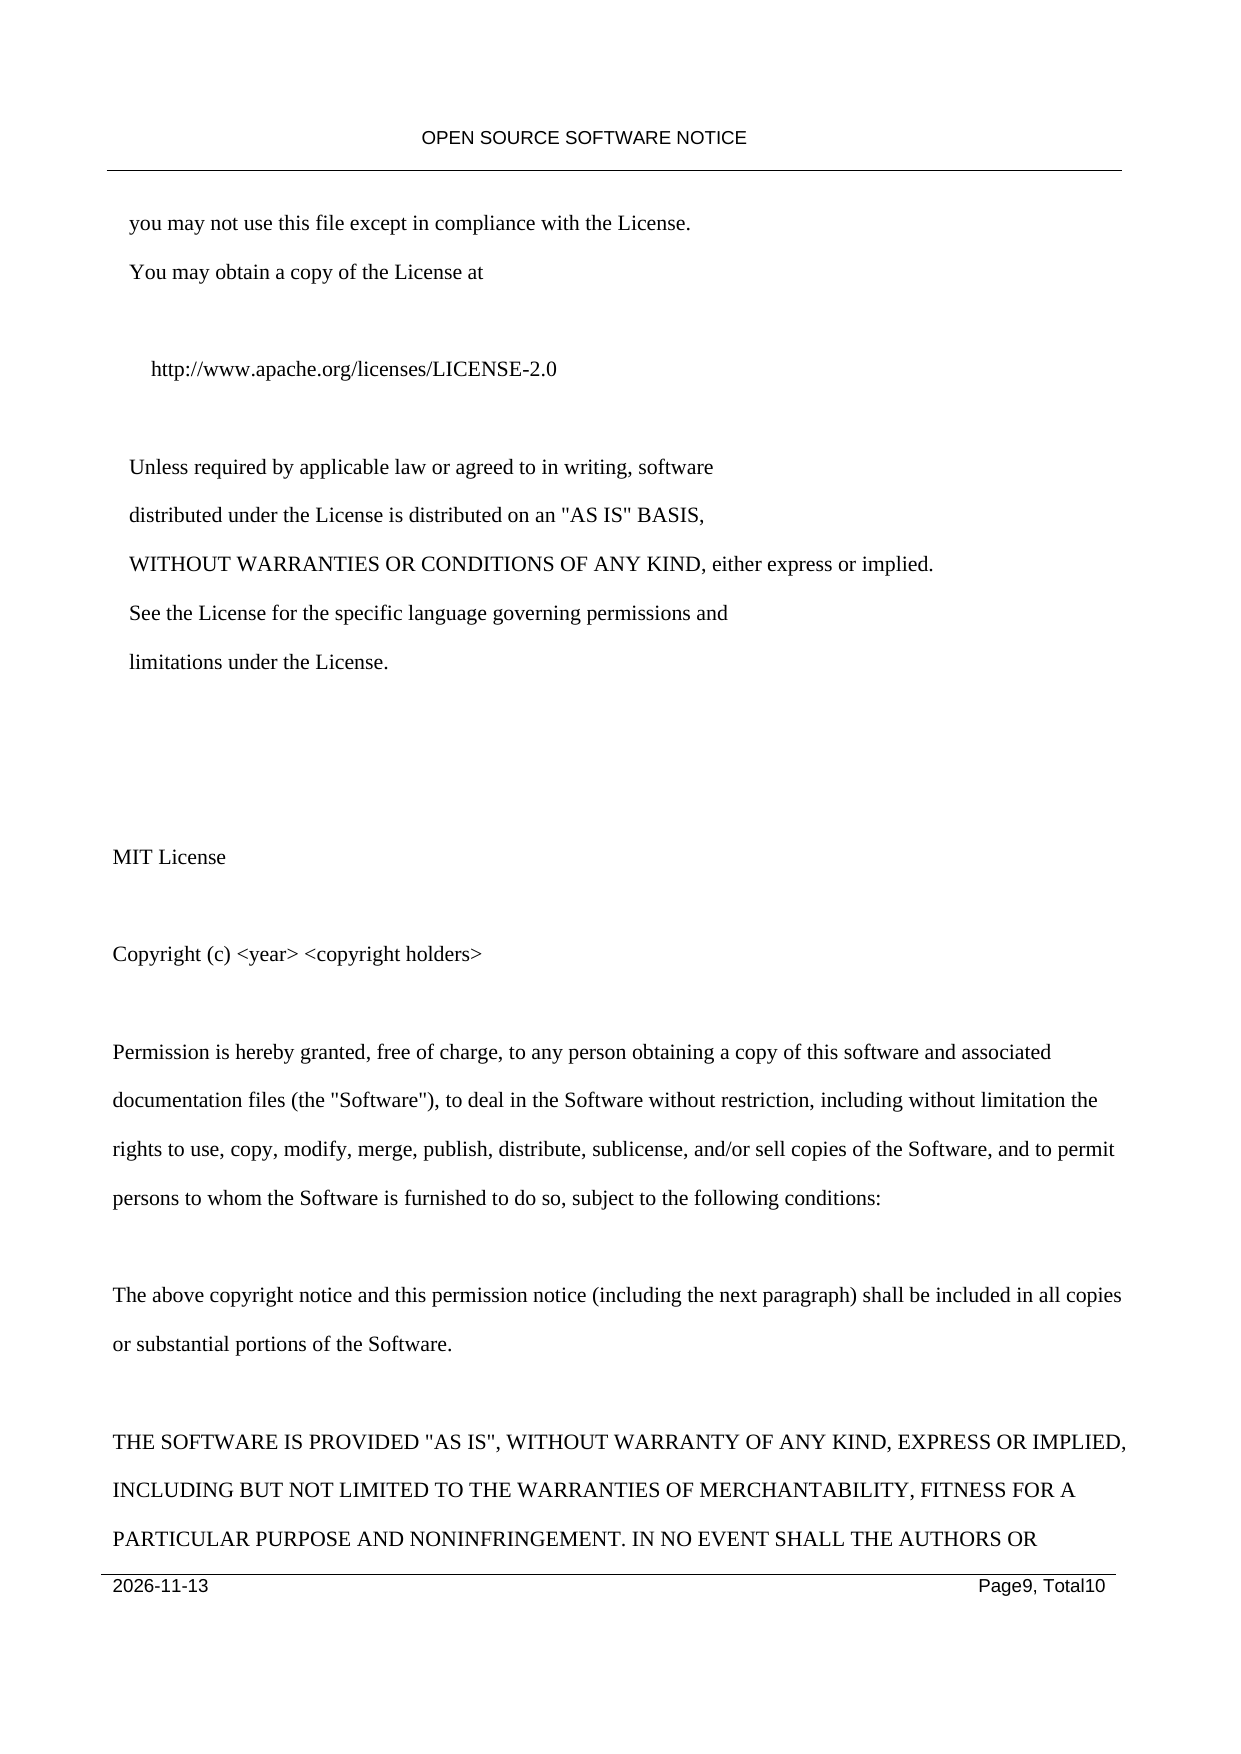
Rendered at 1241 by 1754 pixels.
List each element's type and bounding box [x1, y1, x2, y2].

text [112, 206, 1128, 1555]
